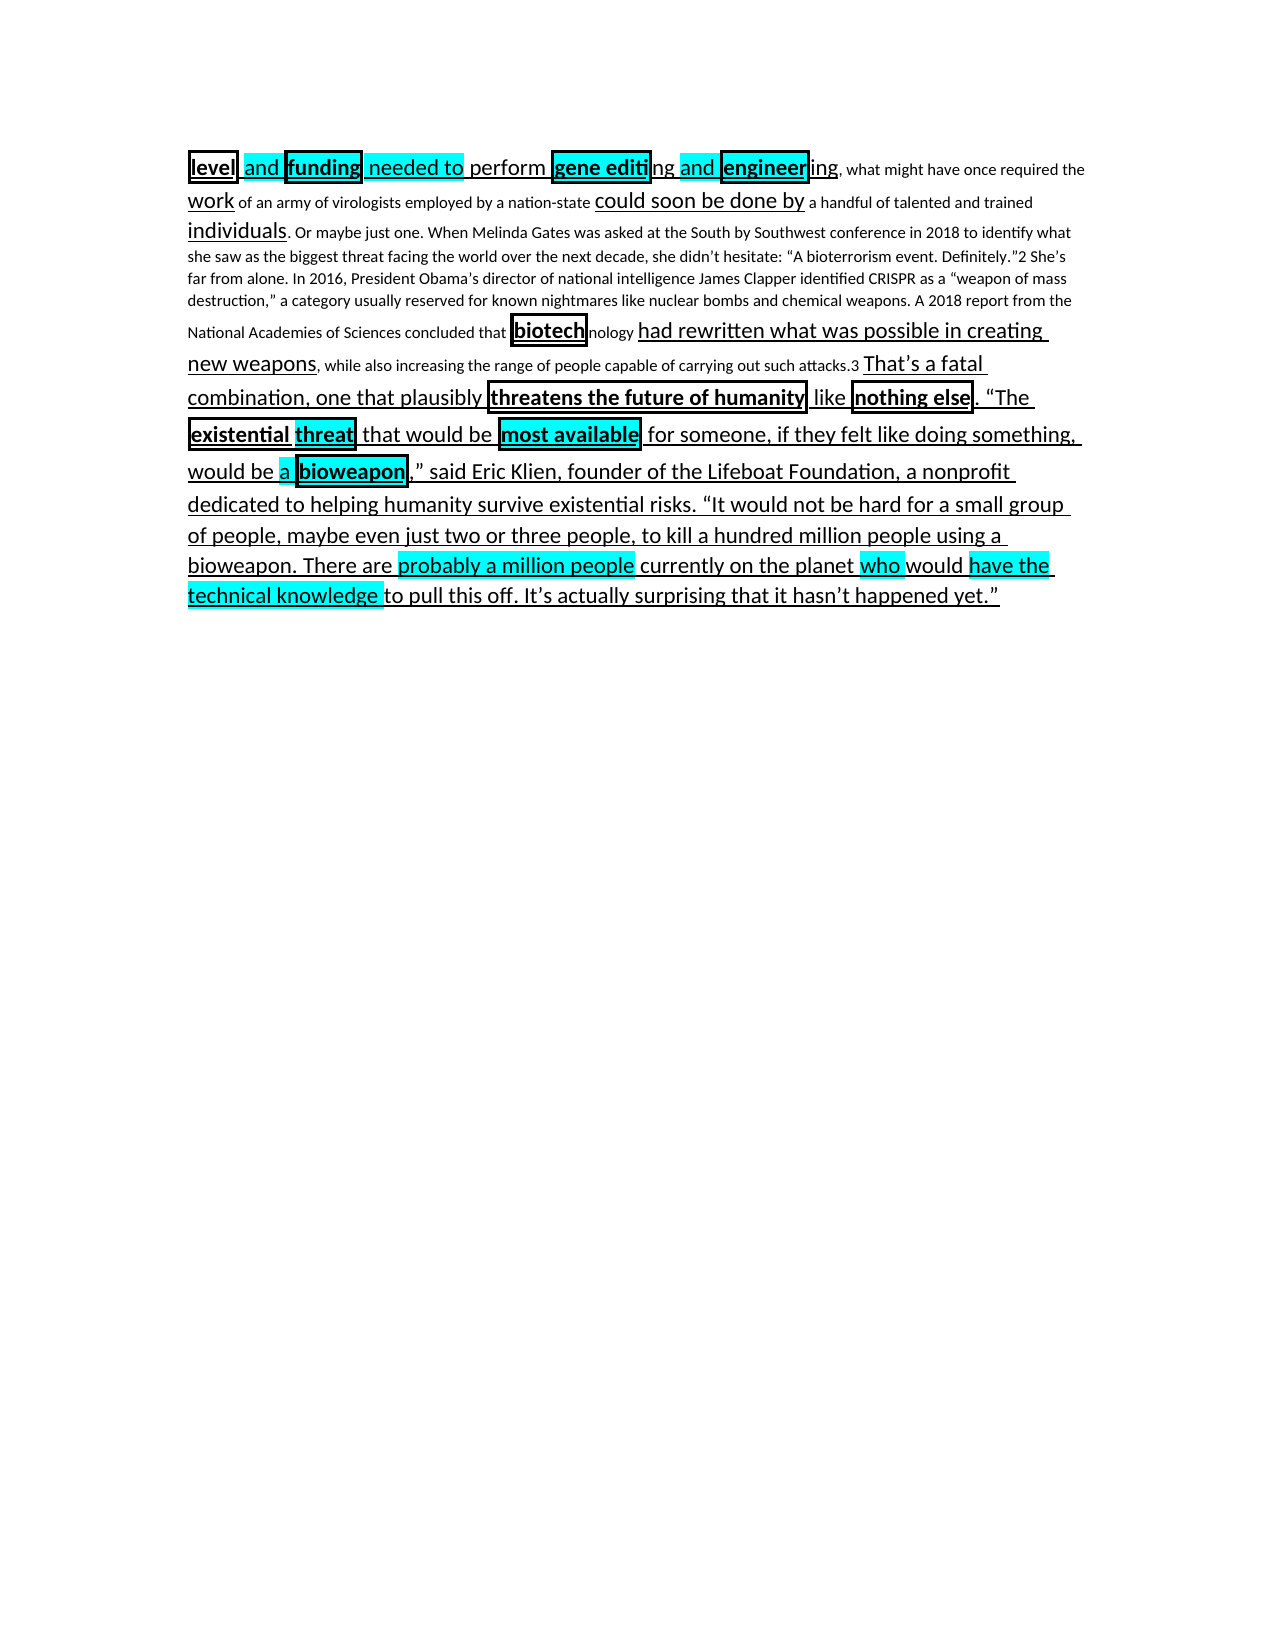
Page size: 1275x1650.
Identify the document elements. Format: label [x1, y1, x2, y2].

text [187, 150, 1087, 609]
